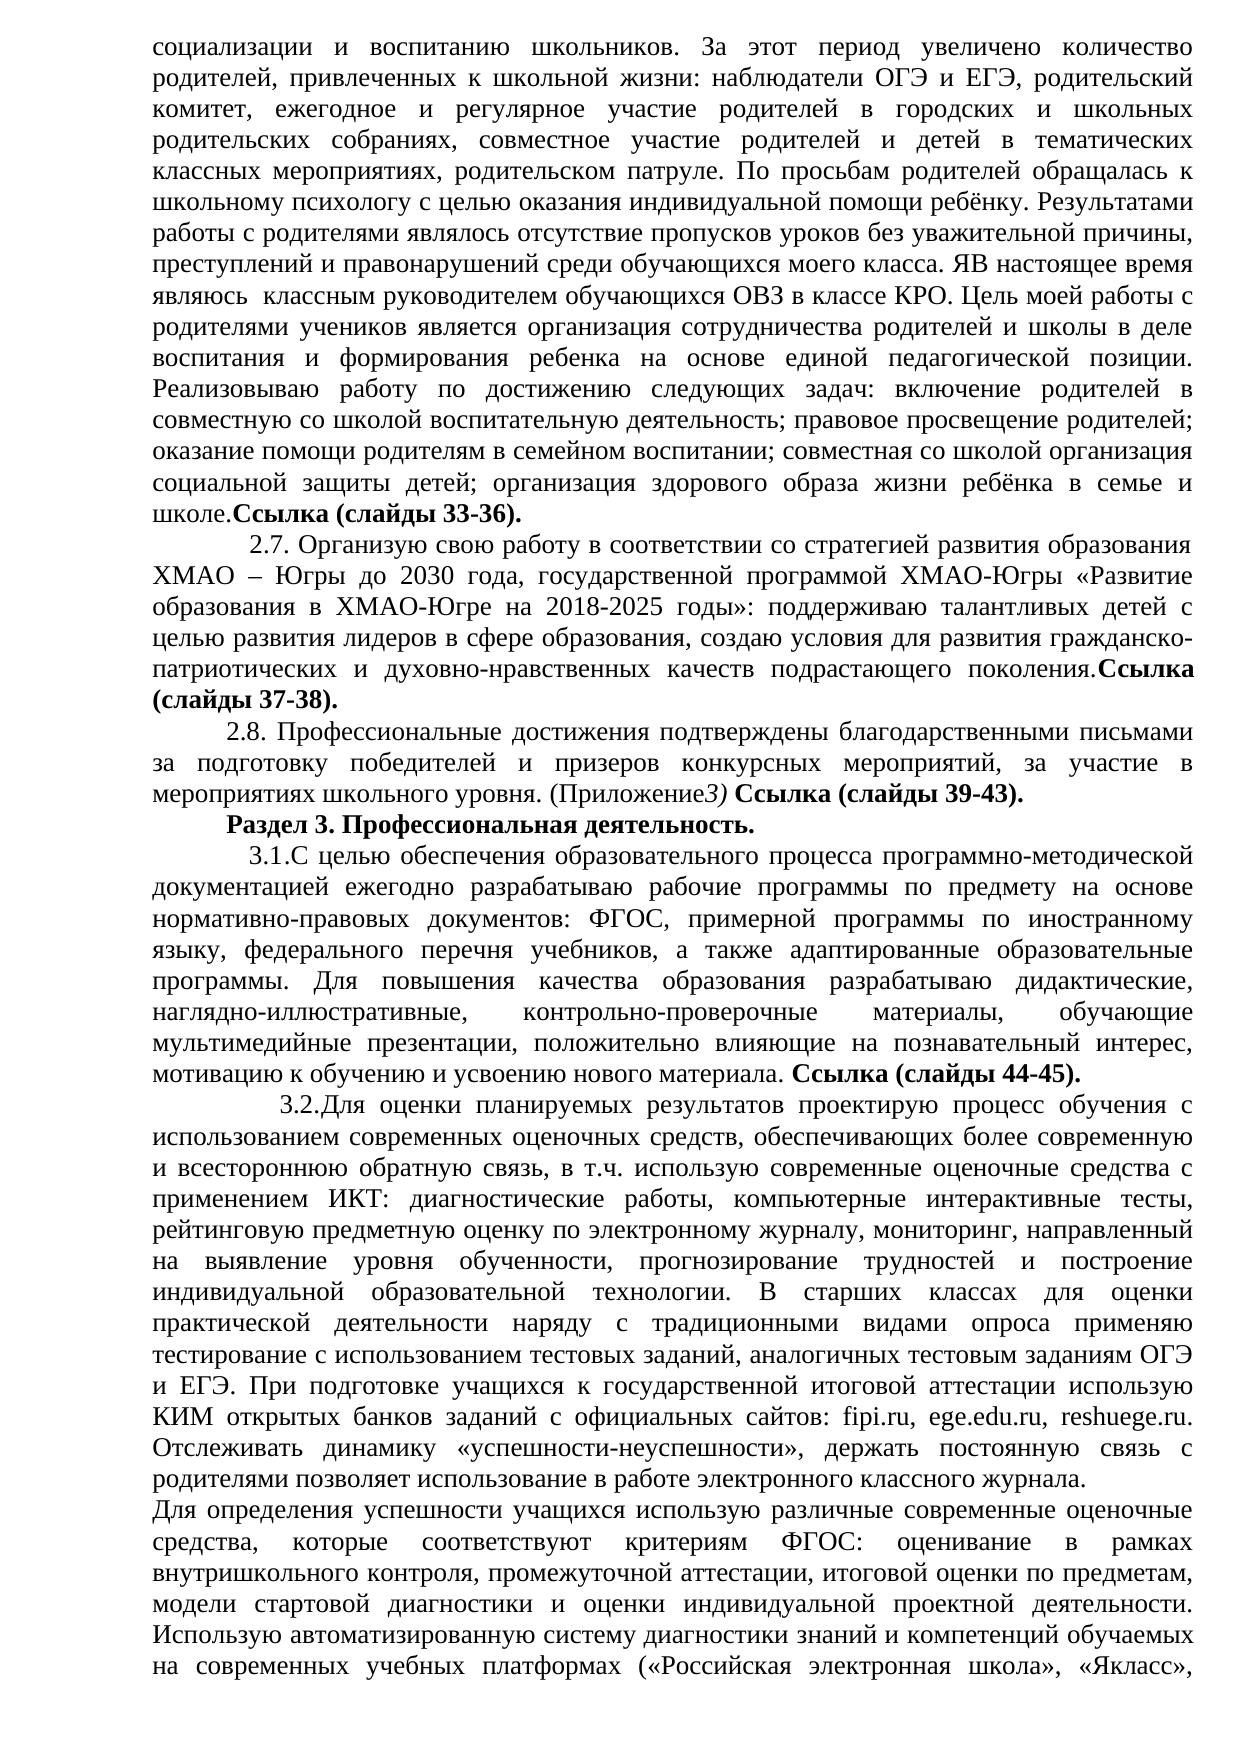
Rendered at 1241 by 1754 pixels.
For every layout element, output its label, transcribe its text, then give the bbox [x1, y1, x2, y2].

text 2.7. Организую свою работу в соответствии со стратегией развития образования ХМАО – Югры до 2030 года, государственной программой ХМАО-Югры «Развитие образования в ХМАО-Югре на 2018-2025 годы»: поддерживаю талантливых детей с целью развития лидеров в сфере образования, создаю условия для развития гражданско-патриотических и духовно-нравственных качеств подрастающего поколения.Ссылка (слайды 37-38). [152, 528, 1194, 715]
text 3.1.С целью обеспечения образовательного процесса программно-методической документацией ежегодно разрабатываю рабочие программы по предмету на основе нормативно-правовых документов: ФГОС, примерной программы по иностранному языку, федерального перечня учебников, а также адаптированные образовательные программы. Для повышения качества образования разрабатываю дидактические, наглядно-иллюстративные, контрольно-проверочные материалы, обучающие мультимедийные презентации, положительно влияющие на познавательный интерес, мотивацию к обучению и усвоению нового материала. Ссылка (слайды 44-45). [152, 839, 1194, 1088]
text 3.2.Для оценки планируемых результатов проектирую процесс обучения с использованием современных оценочных средств, обеспечивающих более современную и всестороннюю обратную связь, в т.ч. использую современные оценочные средства с применением ИКТ: диагностические работы, компьютерные интерактивные тесты, рейтинговую предметную оценку по электронному журналу, мониторинг, направленный на выявление уровня обученности, прогнозирование трудностей и построение индивидуальной образовательной технологии. В старших классах для оценки практической деятельности наряду с традиционными видами опроса применяю тестирование с использованием тестовых заданий, аналогичных тестовым заданиям ОГЭ и ЕГЭ. При подготовке учащихся к государственной итоговой аттестации использую КИМ открытых банков заданий с официальных сайтов: fipi.ru, ege.edu.ru, reshuege.ru. Отслеживать динамику «успешности-неуспешности», держать постоянную связь с родителями позволяет использование в работе электронного классного журнала. [152, 1088, 1194, 1493]
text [152, 1493, 1194, 1680]
text Раздел 3. Профессиональная деятельность. [152, 808, 1194, 839]
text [152, 29, 1194, 528]
text 2.8. Профессиональные достижения подтверждены благодарственными письмами за подготовку победителей и призеров конкурсных мероприятий, за участие в мероприятиях школьного уровня. (Приложение3) Ссылка (слайды 39-43). [152, 715, 1194, 808]
